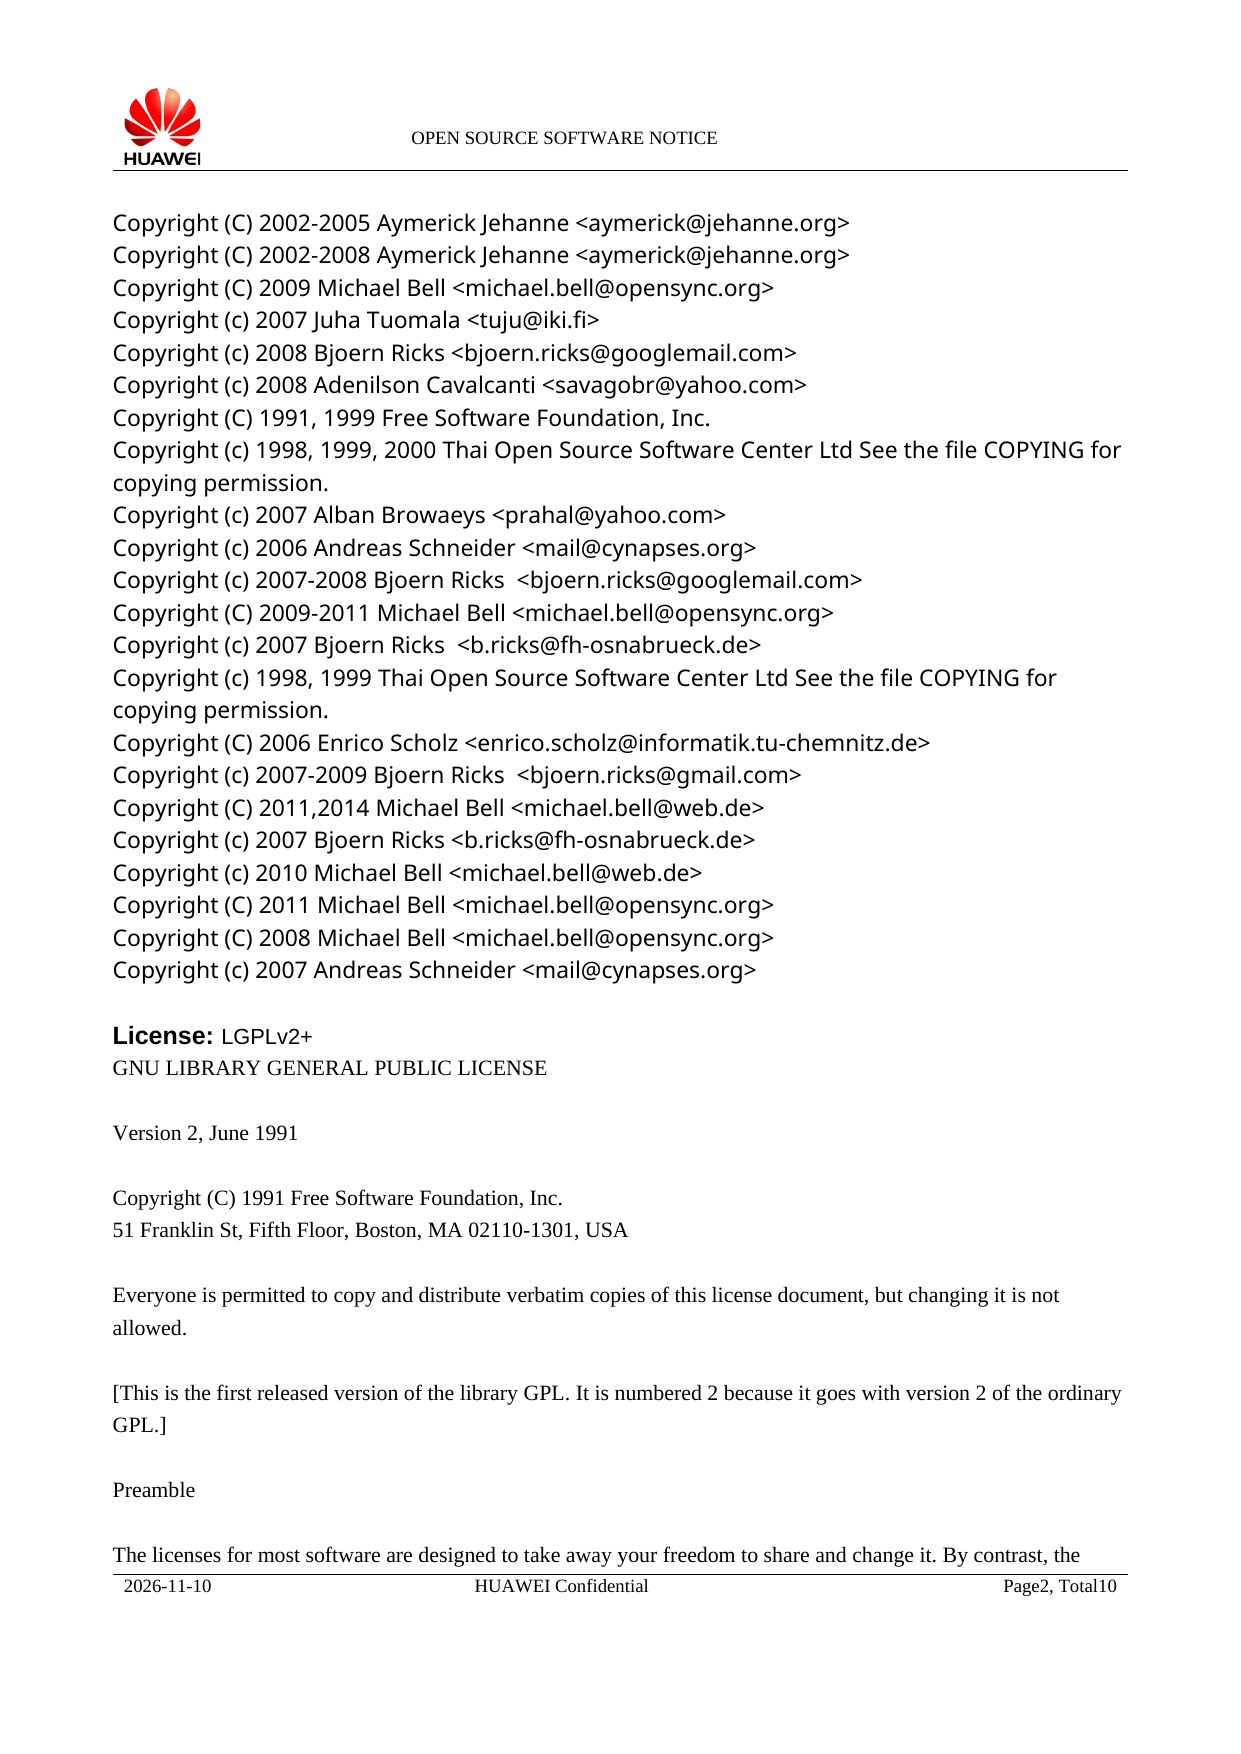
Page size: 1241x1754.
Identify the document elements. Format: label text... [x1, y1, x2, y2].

picture [124, 88, 201, 165]
text License: LGPLv2+ [112, 1019, 1128, 1051]
